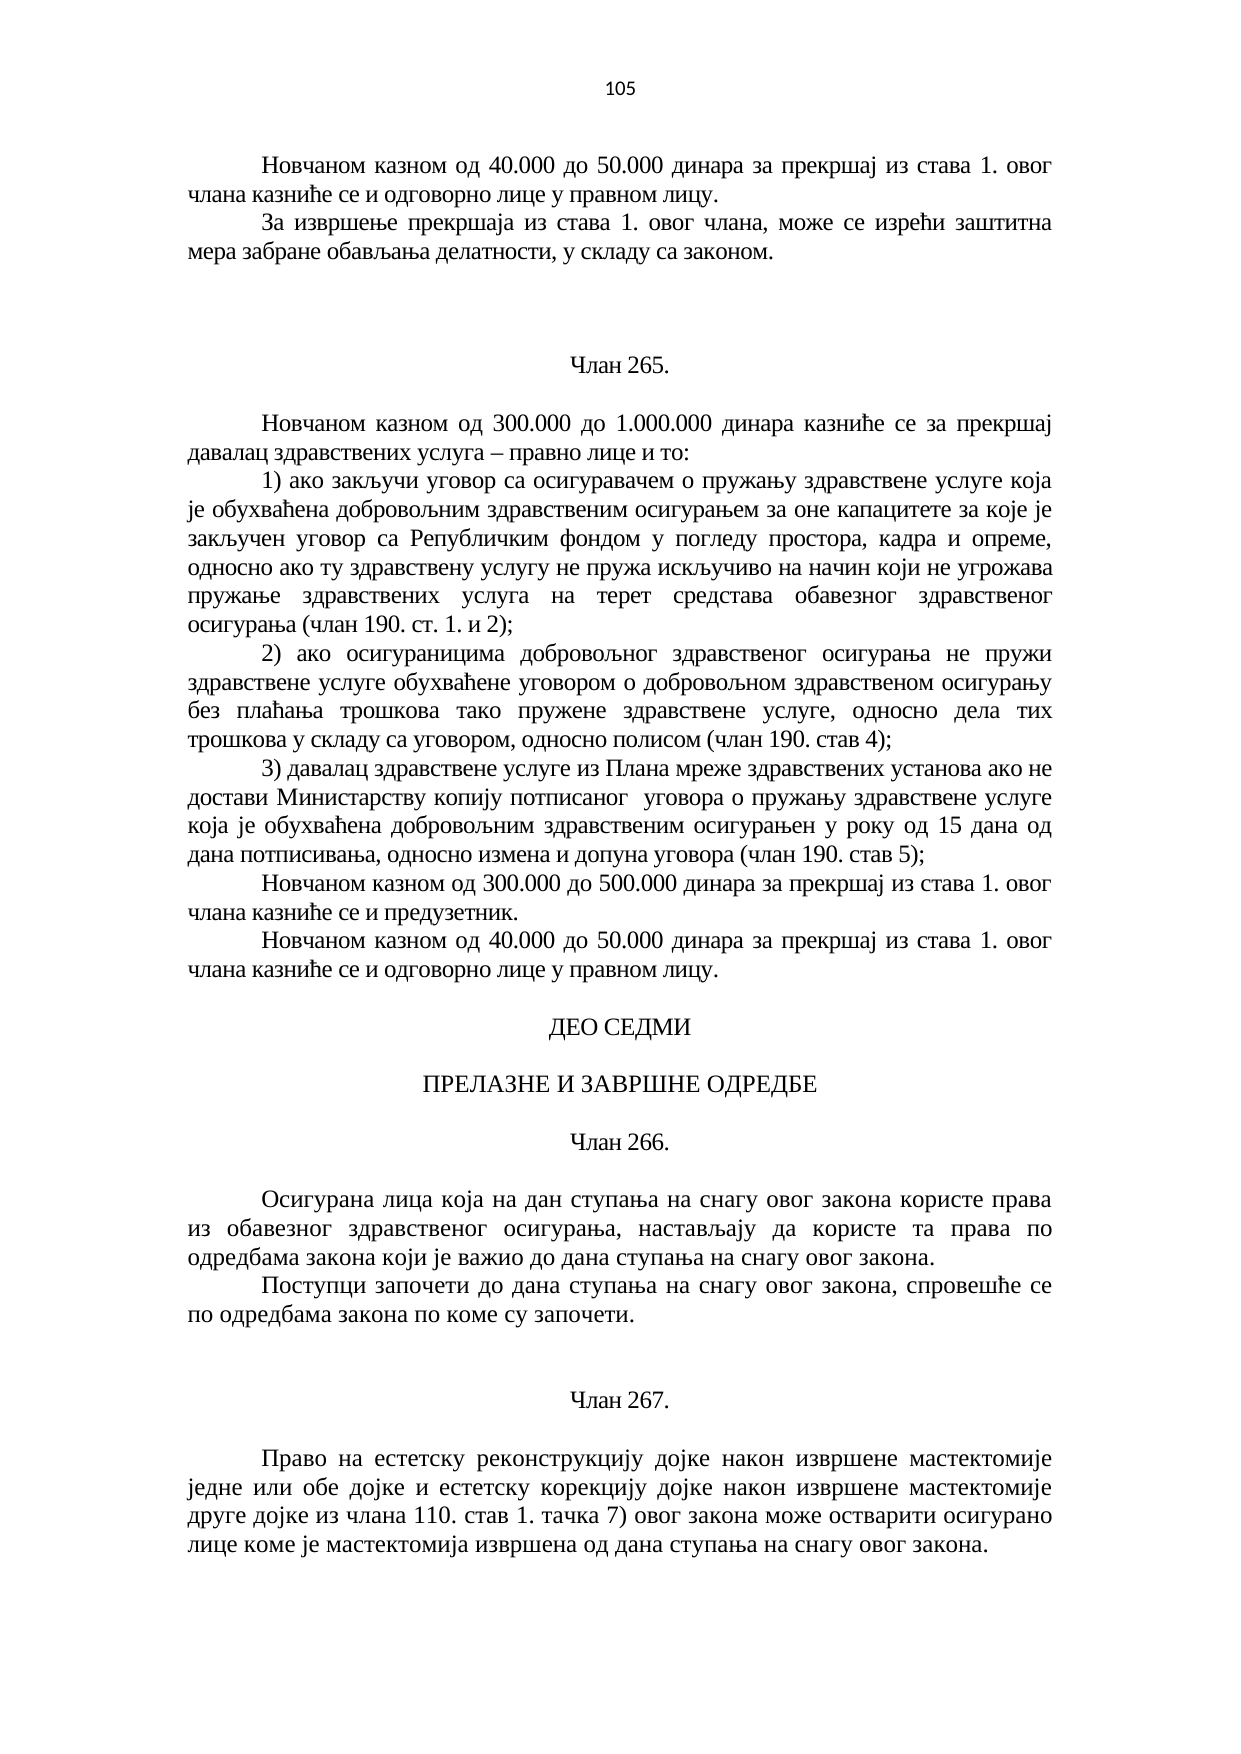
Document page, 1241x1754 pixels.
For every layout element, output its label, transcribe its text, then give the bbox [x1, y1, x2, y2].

text Новчаном казном од 300.000 до 500.000 динара за прекршај из става 1. овог члана казниће се и предузетник. [187, 868, 1053, 926]
text Осигурана лица која на дан ступања на снагу овог закона користе права из обавезног здравственог осигурања, настављају да користе та права по одредбама закона који је важио до дана ступања на снагу овог закона. [187, 1184, 1053, 1271]
text Право на естетску реконструкцију дојке након извршене мастектомије једне или обе дојке и естетску корекцију дојке након извршене мастектомије друге дојке из члана 110. став 1. тачка 7) овог закона може остварити осигурано лице коме је мастектомија извршена од дана ступања на снагу овог закона. [187, 1443, 1053, 1558]
text 2) ако осигураницима добровољног здравственог осигурања не пружи здравствене услуге обухваћене уговором о добровољном здравственом осигурању без плаћања трошкова тако пружене здравствене услуге, односно дела тих трошкова у складу са уговором, односно полисом (члан 190. став 4); [187, 638, 1053, 753]
text За извршење прекршаја из става 1. овог члана, може се изрећи заштитна мера забране обављања делатности, у складу са законом. [187, 207, 1053, 265]
text Новчаном казном од 40.000 до 50.000 динара за прекршај из става 1. овог члана казниће се и одговорно лице у правном лицу. [187, 926, 1053, 983]
text Члан 266. [187, 1127, 1053, 1156]
text ПРЕЛАЗНЕ И ЗАВРШНЕ ОДРЕДБЕ [187, 1069, 1053, 1098]
text ДЕО СЕДМИ [187, 1012, 1053, 1041]
text Члан 267. [187, 1386, 1053, 1414]
text 3) давалац здравствене услуге из Плана мреже здравствених установа ако не достави Mинистарству копију потписаног уговора о пружању здравствене услуге која је обухваћена добровољним здравственим осигурањен у року од 15 дана од дана потписивања, односно измена и допуна уговора (члан 190. став 5); [187, 753, 1053, 868]
text Поступци започети до дана ступања на снагу овог закона, спровешће се по одредбама закона по коме су започети. [187, 1271, 1053, 1328]
text Члан 265. [187, 351, 1053, 379]
text Новчаном казном од 300.000 до 1.000.000 динара казниће се за прекршај давалац здравствених услуга – правно лице и то: [187, 408, 1053, 466]
text Новчаном казном од 40.000 до 50.000 динара за прекршај из става 1. овог члана казниће се и одговорно лице у правном лицу. [187, 150, 1053, 207]
text 1) ако закључи уговор са осигуравачем о пружању здравствене услуге која је обухваћена добровољним здравственим осигурањем за оне капацитете за које је закључен уговор са Републичким фондом у погледу простора, кадра и опреме, односно ако ту здравствену услугу не пружа искључиво на начин који не угрожава пружање здравствених услуга на терет средстава обавезног здравственог осигурања (члан 190. ст. 1. и 2); [187, 466, 1053, 638]
